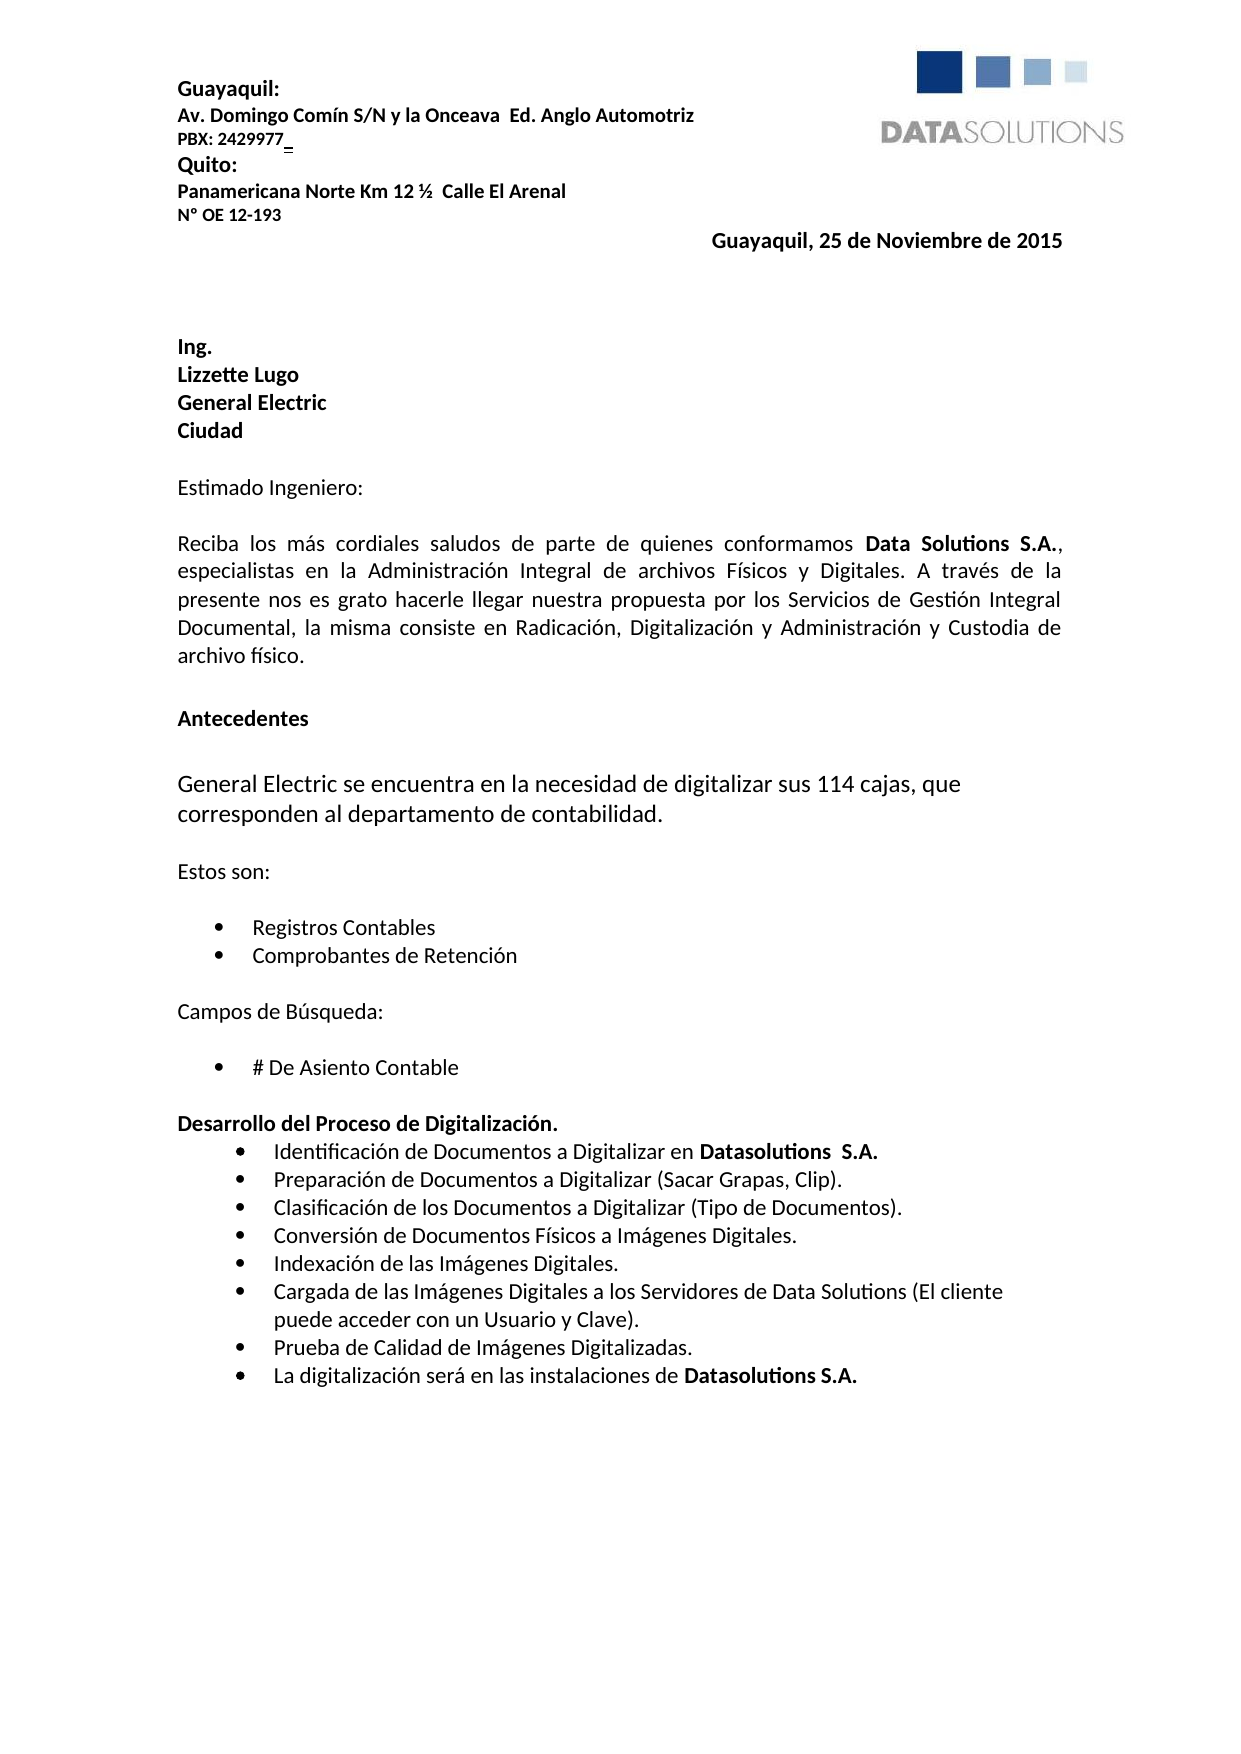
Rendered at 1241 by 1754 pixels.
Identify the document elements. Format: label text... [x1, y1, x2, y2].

text Guayaquil, 25 de Noviembre de 2015 [177, 226, 1063, 254]
text Antecedentes [177, 704, 1063, 732]
list Clasificación de los Documentos a Digitalizar (Tipo de Documentos). [236, 1193, 1063, 1221]
picture [846, 31, 1166, 163]
list Conversión de Documentos Físicos a Imágenes Digitales. [236, 1221, 1063, 1249]
text Estimado Ingeniero: [177, 473, 1063, 501]
text Lizzette Lugo [177, 361, 1063, 388]
list Identificación de Documentos a Digitalizar en Datasolutions S.A. [236, 1137, 1063, 1165]
list La digitalización será en las instalaciones de Datasolutions S.A. [236, 1361, 1063, 1389]
list Prueba de Calidad de Imágenes Digitalizadas. [236, 1333, 1063, 1361]
list # De Asiento Contable [215, 1053, 1063, 1081]
list Comprobantes de Retención [215, 941, 1063, 969]
list Preparación de Documentos a Digitalizar (Sacar Grapas, Clip). [236, 1165, 1063, 1193]
list Indexación de las Imágenes Digitales. [236, 1249, 1063, 1277]
list Cargada de las Imágenes Digitales a los Servidores de Data Solutions (El cliente puede acceder con un Usuario y Clave). [236, 1277, 1063, 1333]
text Reciba los más cordiales saludos de parte de quienes conformamos Data Solutions S.A., especialistas en la Administración Integral de archivos Físicos y Digitales. A través de la presente nos es grato hacerle llegar nuestra propuesta por los Servicios de Gestión Integral Documental, la misma consiste en Radicación, Digitalización y Administración y Custodia de archivo físico. [177, 529, 1063, 669]
text Campos de Búsqueda: [177, 997, 1063, 1025]
text General Electric [177, 388, 1063, 417]
text General Electric se encuentra en la necesidad de digitalizar sus 114 cajas, que corresponden al departamento de contabilidad. [177, 768, 1063, 829]
list Registros Contables [215, 913, 1063, 941]
text Estos son: [177, 857, 1063, 885]
text Ciudad [177, 417, 1063, 444]
text Desarrollo del Proceso de Digitalización. [177, 1109, 1063, 1137]
text Ing. [177, 332, 1063, 361]
